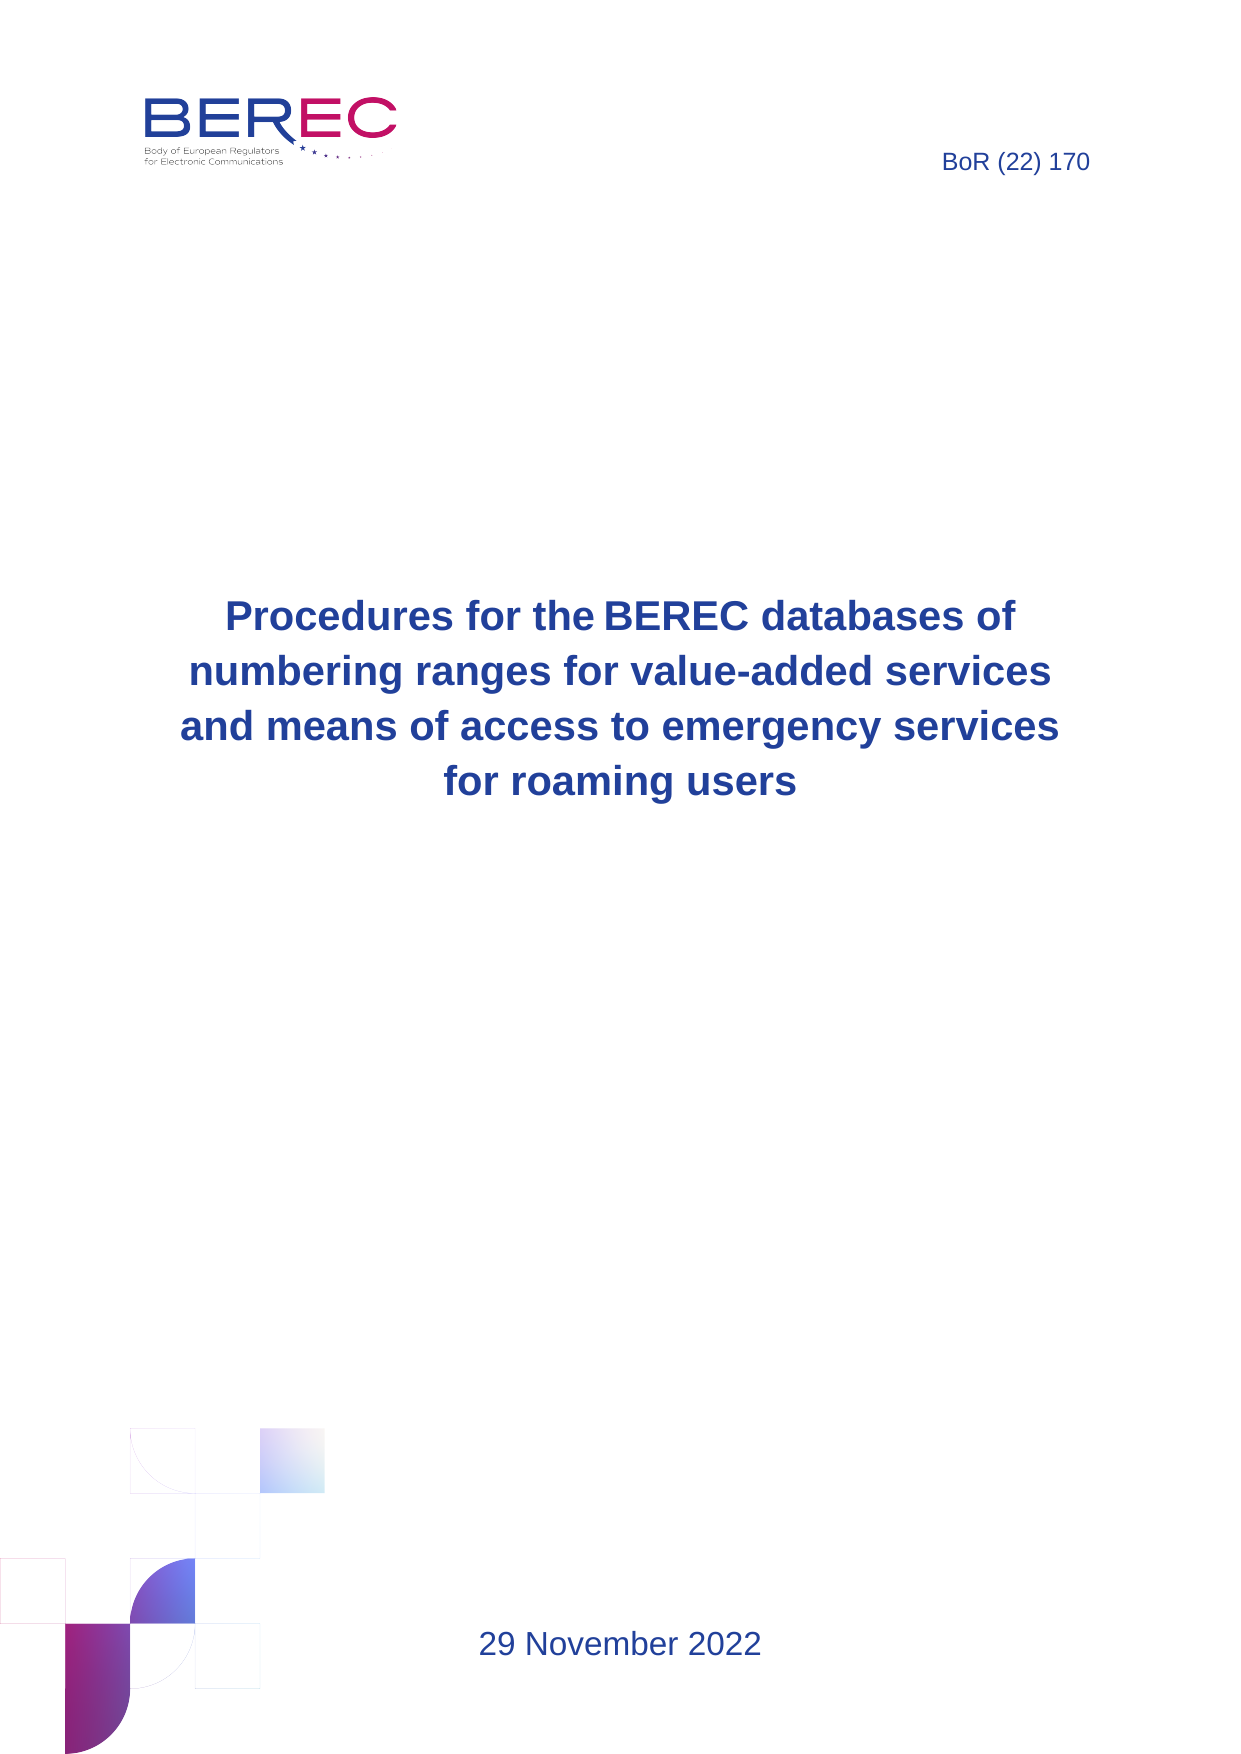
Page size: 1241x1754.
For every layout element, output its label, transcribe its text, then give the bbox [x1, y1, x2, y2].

subtitle Procedures for the BEREC databases of numbering ranges for value-added services and means of access to emergency services for roaming users [150, 591, 1090, 805]
picture [0, 1428, 325, 1754]
picture [144, 97, 397, 171]
